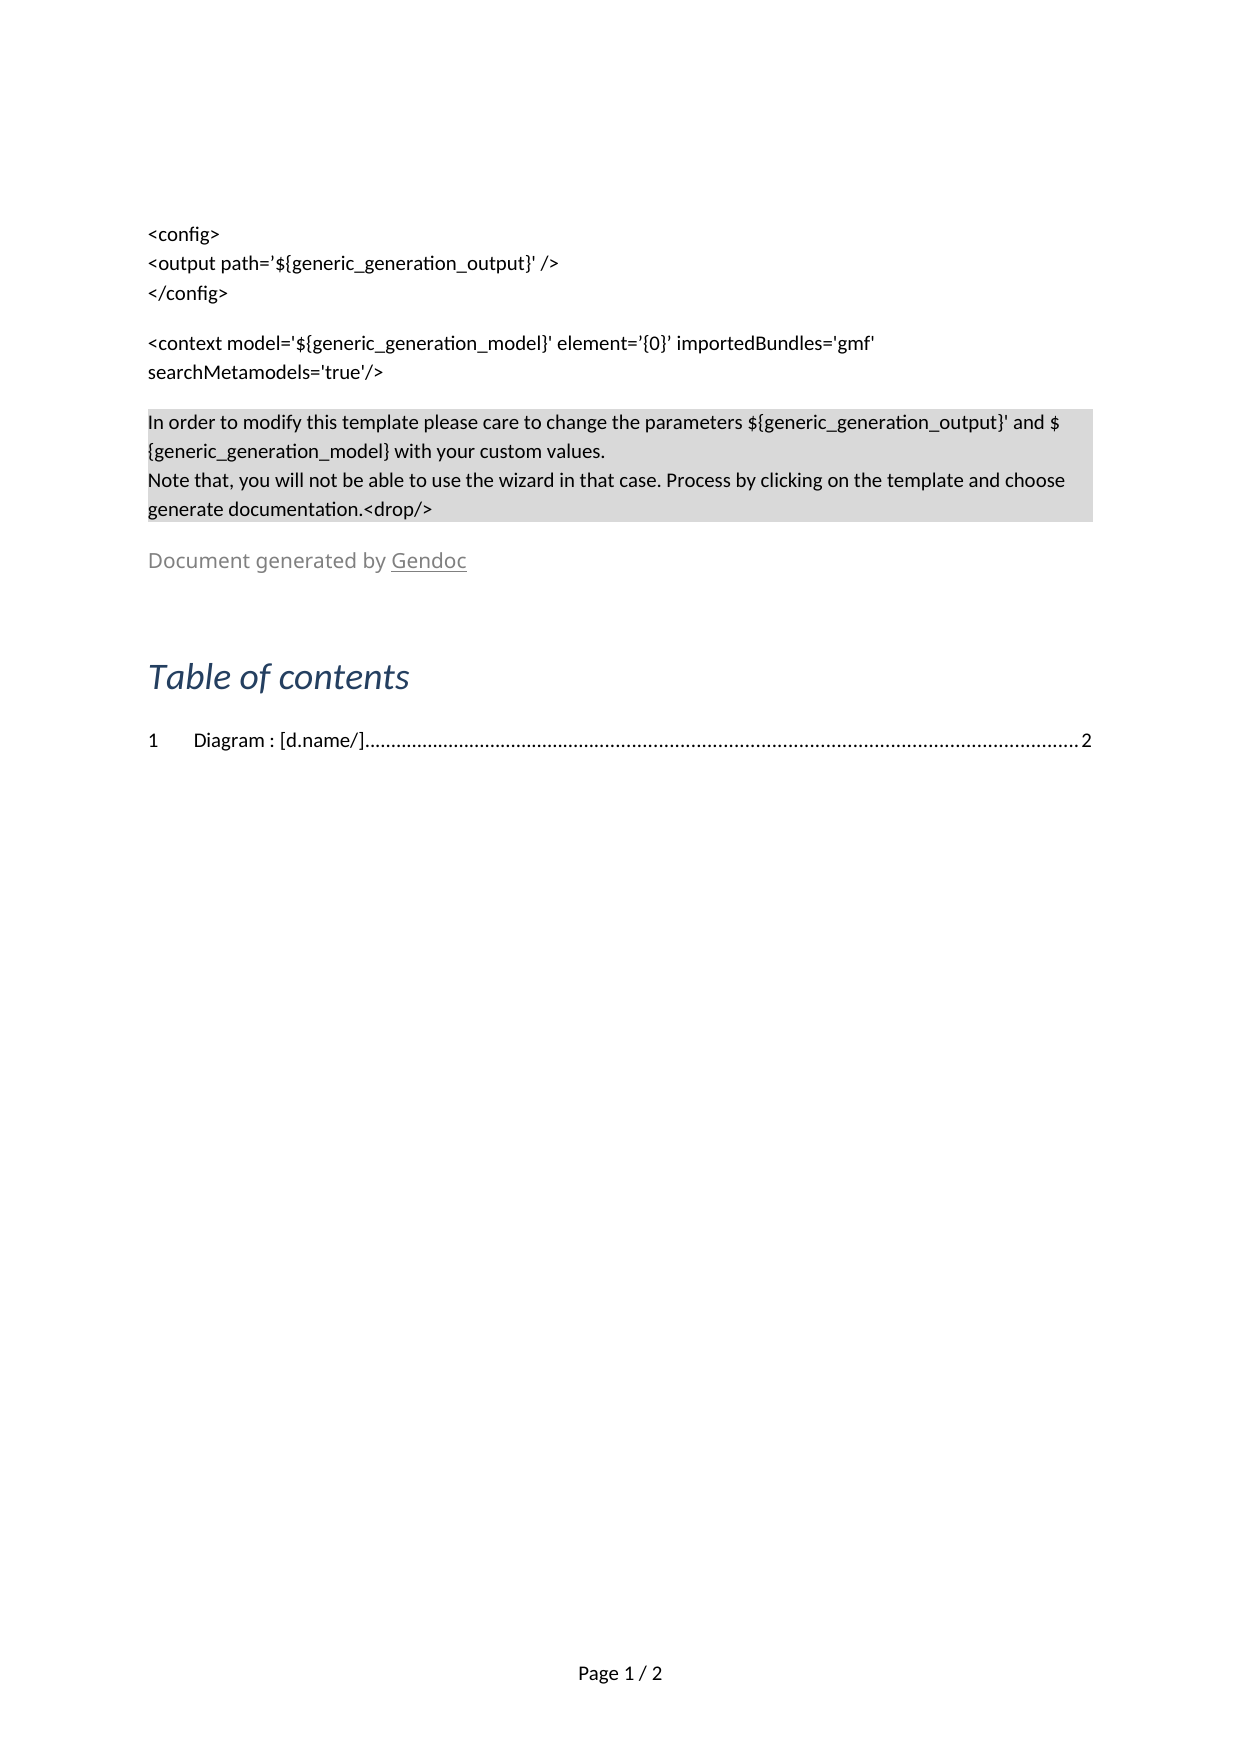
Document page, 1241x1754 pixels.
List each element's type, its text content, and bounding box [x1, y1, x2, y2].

text <context model='${generic_generation_model}' element=’{0}’ importedBundles='gmf' searchMetamodels='true'/> [148, 330, 1093, 384]
text In order to modify this template please care to change the parameters ${generic_generation_output}' and ${generic_generation_model} with your custom values. Note that, you will not be able to use the wizard in that case. Process by clicking on the template and choose generate documentation.<drop/> [148, 409, 1093, 522]
text 1 Diagram : [d.name/] 2 [148, 727, 1093, 752]
text <config> <output path=’${generic_generation_output}' /> </config> [148, 221, 1093, 305]
text Document generated by Gendoc [148, 546, 1093, 575]
text Table of contents [148, 653, 1093, 699]
